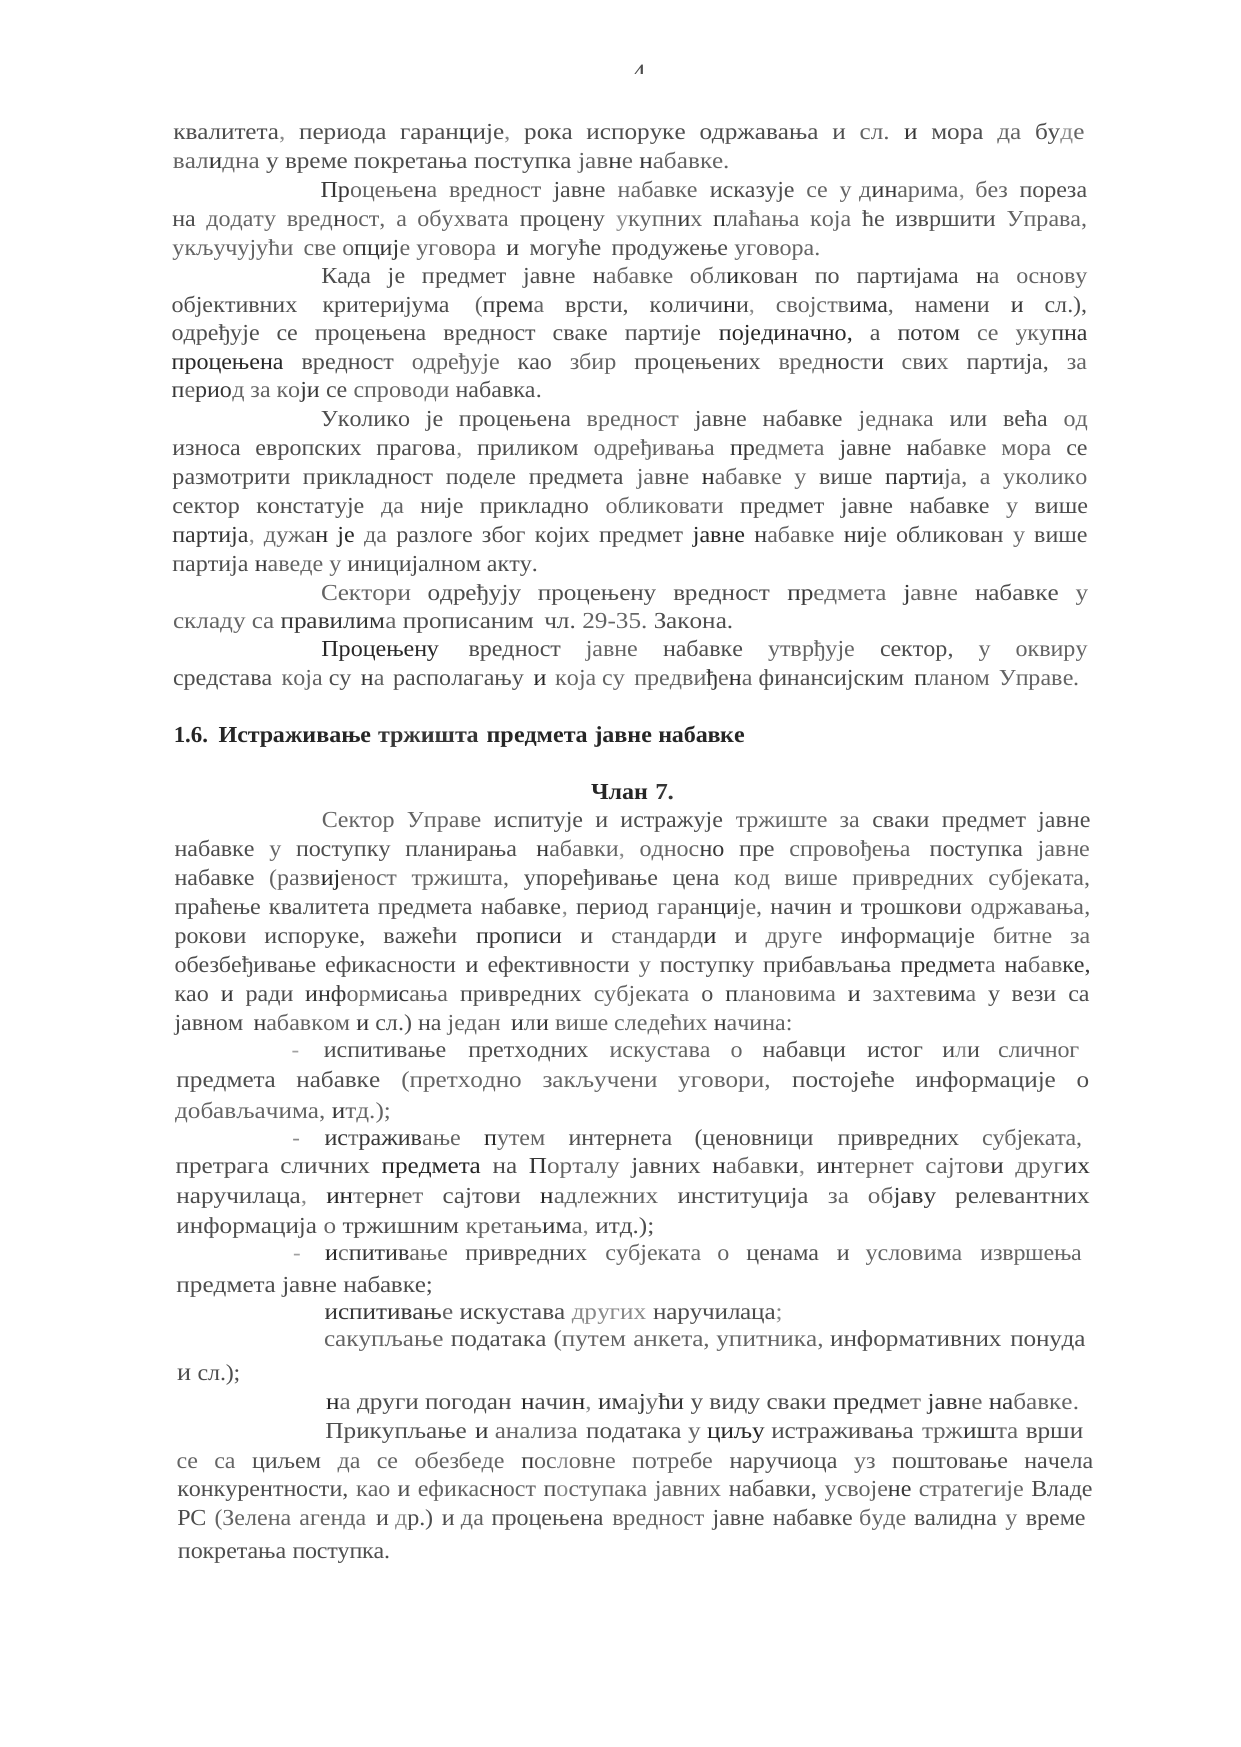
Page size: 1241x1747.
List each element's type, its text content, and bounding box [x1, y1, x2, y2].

text Сектори одређују процењену вредност предмета јавне набавке у складу са правилима прописаним чл. 29-35. Закона. [173, 578, 1088, 633]
text претрага сличних предмета на Порталу јавних набавки, интернет сајтови других наручилаца, интернет сајтови надлежних институција за објаву релевантних информација о тржишним кретањима, итд.); [175, 1152, 1090, 1238]
text испитивање искустава других наручилаца; [324, 1298, 1105, 1324]
list испитивање привредних субјеката о ценама и условима извршења [293, 1241, 1105, 1265]
text Када је предмет јавне набавке обликован по партијама на основу објективних критеријума (према врсти, количини, својствима, намени и сл.), одређује се процењена вредност сваке партије појединачно, а потом се укупна процењена вредност одређује као збир процењених вредности свих партија, за период за који се спроводи набавка. [171, 263, 1087, 403]
text Члан 7. [591, 778, 1105, 804]
text предмета јавне набавке; [176, 1271, 1105, 1297]
text Уколико је процењена вредност јавне набавке једнака или већа од износа европских прагова, приликом одређивања предмета јавне набавке мора се размотрити прикладност поделе предмета јавне набавке у више партија, а уколико сектор констатује да није прикладно обликовати предмет јавне набавке у више партија, дужан је да разлоге због којих предмет јавне набавке није обликован у више партија наведе у иницијалном акту. [172, 405, 1088, 576]
text на други погодан начин, имајући у виду сваки предмет јавне набавке. Прикупљање и анализа података у циљу истраживања тржишта врши [325, 1388, 1105, 1443]
text Процењена вредност јавне набавке исказује се у динарима, без пореза на додату вредност, а обухвата процену укупних плаћања која ће извршити Управа, укључујући све опције уговора и могуће продужење уговора. [172, 176, 1087, 260]
text покретања поступка. [178, 1537, 1105, 1563]
list Истраживање тржишта предмета јавне набавке [173, 721, 1105, 748]
text квалитета, периода гаранције, рока испоруке одржавања и сл. и мора да буде валидна у време покретања поступка јавне набавке. [173, 118, 1085, 173]
text сакупљање података (путем анкета, упитника, информативних понуда [324, 1326, 1105, 1352]
text се са циљем да се обезбеде пословне потребе наручиоца уз поштовање начела конкурентности, као и ефикасност поступака јавних набавки, усвојене стратегије Владе РС (Зелена агенда и др.) и да процењена вредност јавне набавке буде валидна у време [176, 1447, 1093, 1530]
list испитивање претходних искустава о набавци истог или сличног [291, 1038, 1105, 1062]
text Сектор Управе испитује и истражује тржиште за сваки предмет јавне набавке у поступку планирања набавки, односно пре спровођења поступка јавне набавке (развијеност тржишта, упоређивање цена код више привредних субјеката, праћење квалитета предмета набавке, период гаранције, начин и трошкови одржавања, рокови испоруке, важећи прописи и стандарди и друге информације битне за обезбеђивање ефикасности и ефективности у поступку прибављања предмета набавке, као и ради информисања привредних субјеката о плановима и захтевима у вези са јавном набавком и сл.) на један или више следећих начина: [174, 806, 1090, 1035]
text предмета набавке (претходно закључени уговори, постојеће информације о добављачима, итд.); [175, 1066, 1089, 1124]
text Процењену вредност јавне набавке утврђује сектор, у оквиру средстава која су на располагању и која су предвиђена финансијским планом Управе. [173, 635, 1088, 691]
list истраживање путем интернета (ценовници привредних субјеката, [292, 1129, 1105, 1149]
text и сл.); [177, 1357, 245, 1385]
